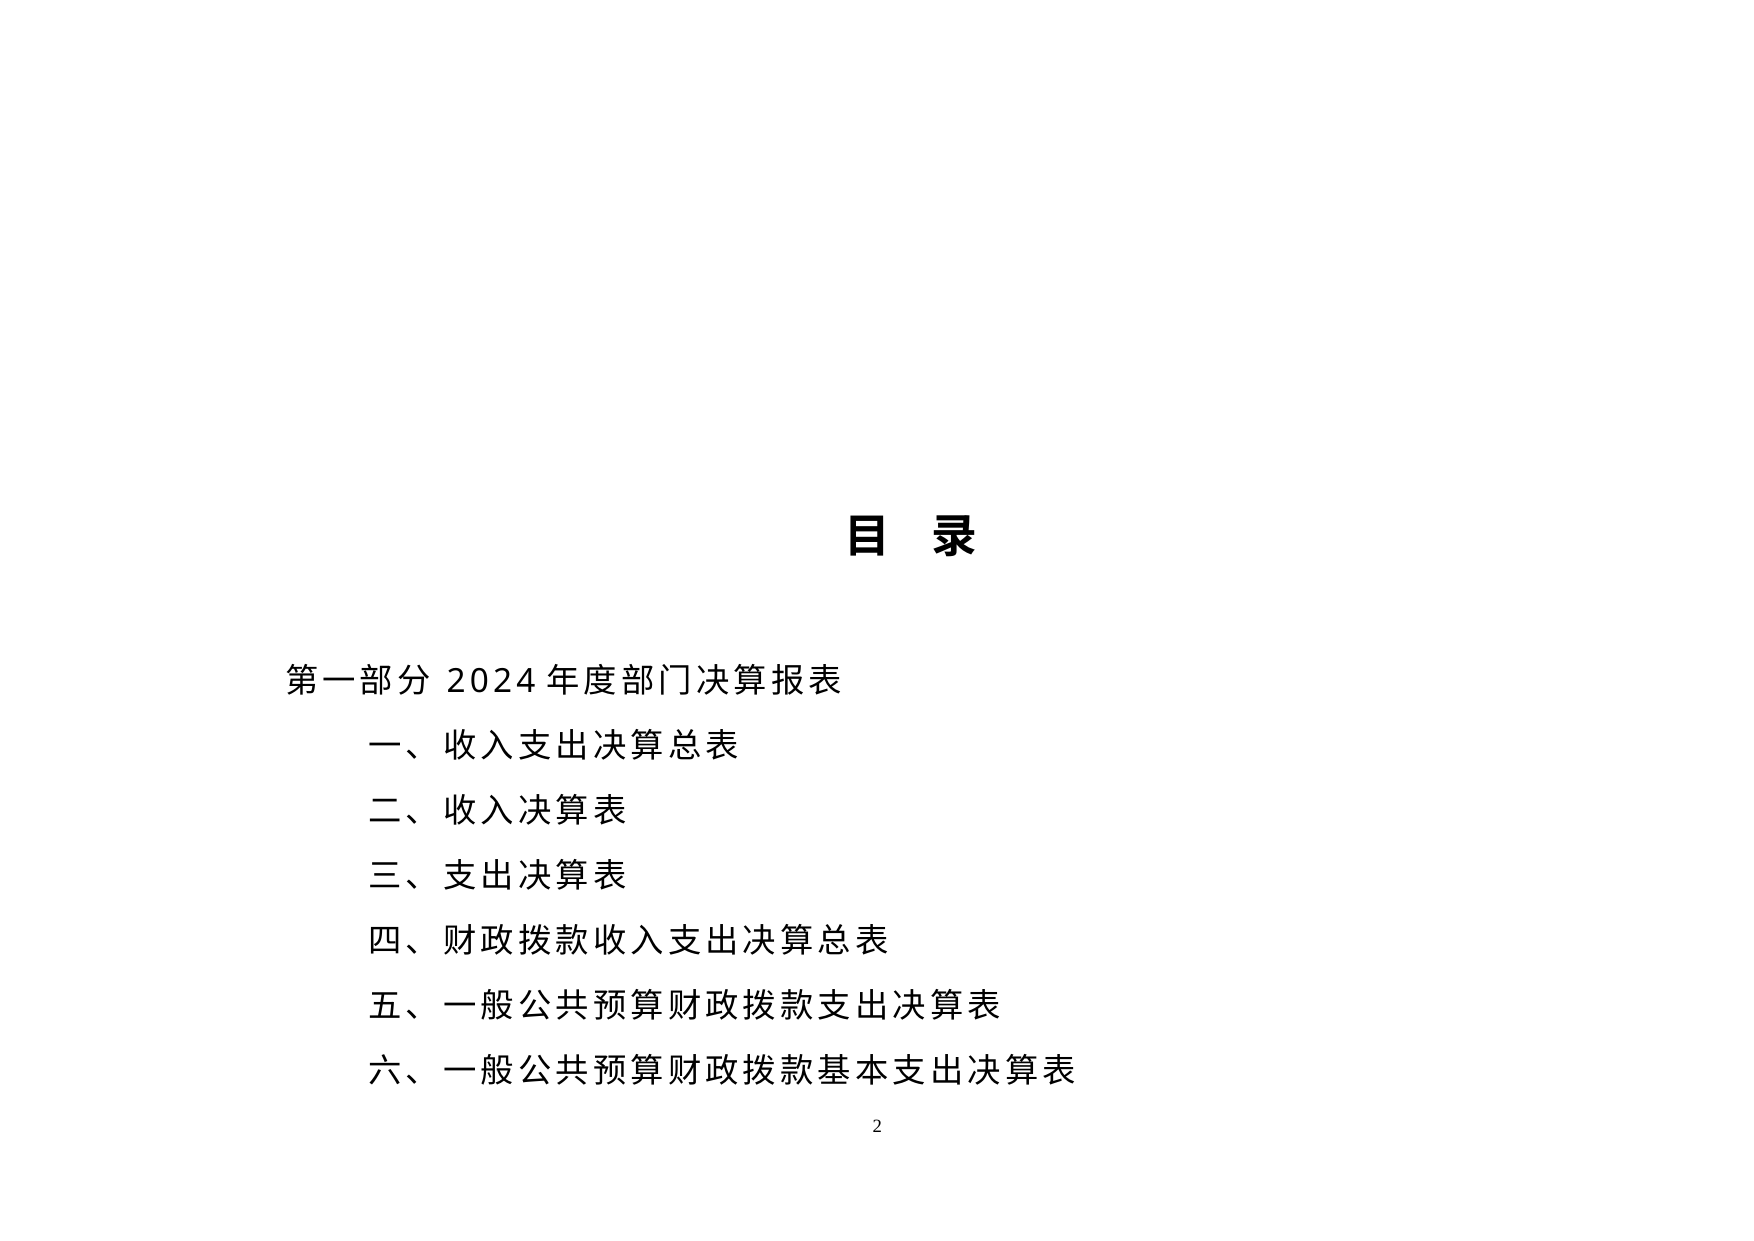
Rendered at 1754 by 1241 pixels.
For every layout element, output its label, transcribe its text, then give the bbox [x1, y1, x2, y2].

text 第一部分 2024年度部门决算报表 [118, 646, 1636, 711]
text 目 录 [118, 483, 1636, 581]
text 一、收入支出决算总表 [118, 711, 1636, 776]
text 五、一般公共预算财政拨款支出决算表 [118, 971, 1636, 1036]
text 二、收入决算表 [118, 776, 1636, 841]
text 六、一般公共预算财政拨款基本支出决算表 [118, 1036, 1636, 1101]
text 四、财政拨款收入支出决算总表 [118, 906, 1636, 971]
text 三、支出决算表 [118, 841, 1636, 906]
